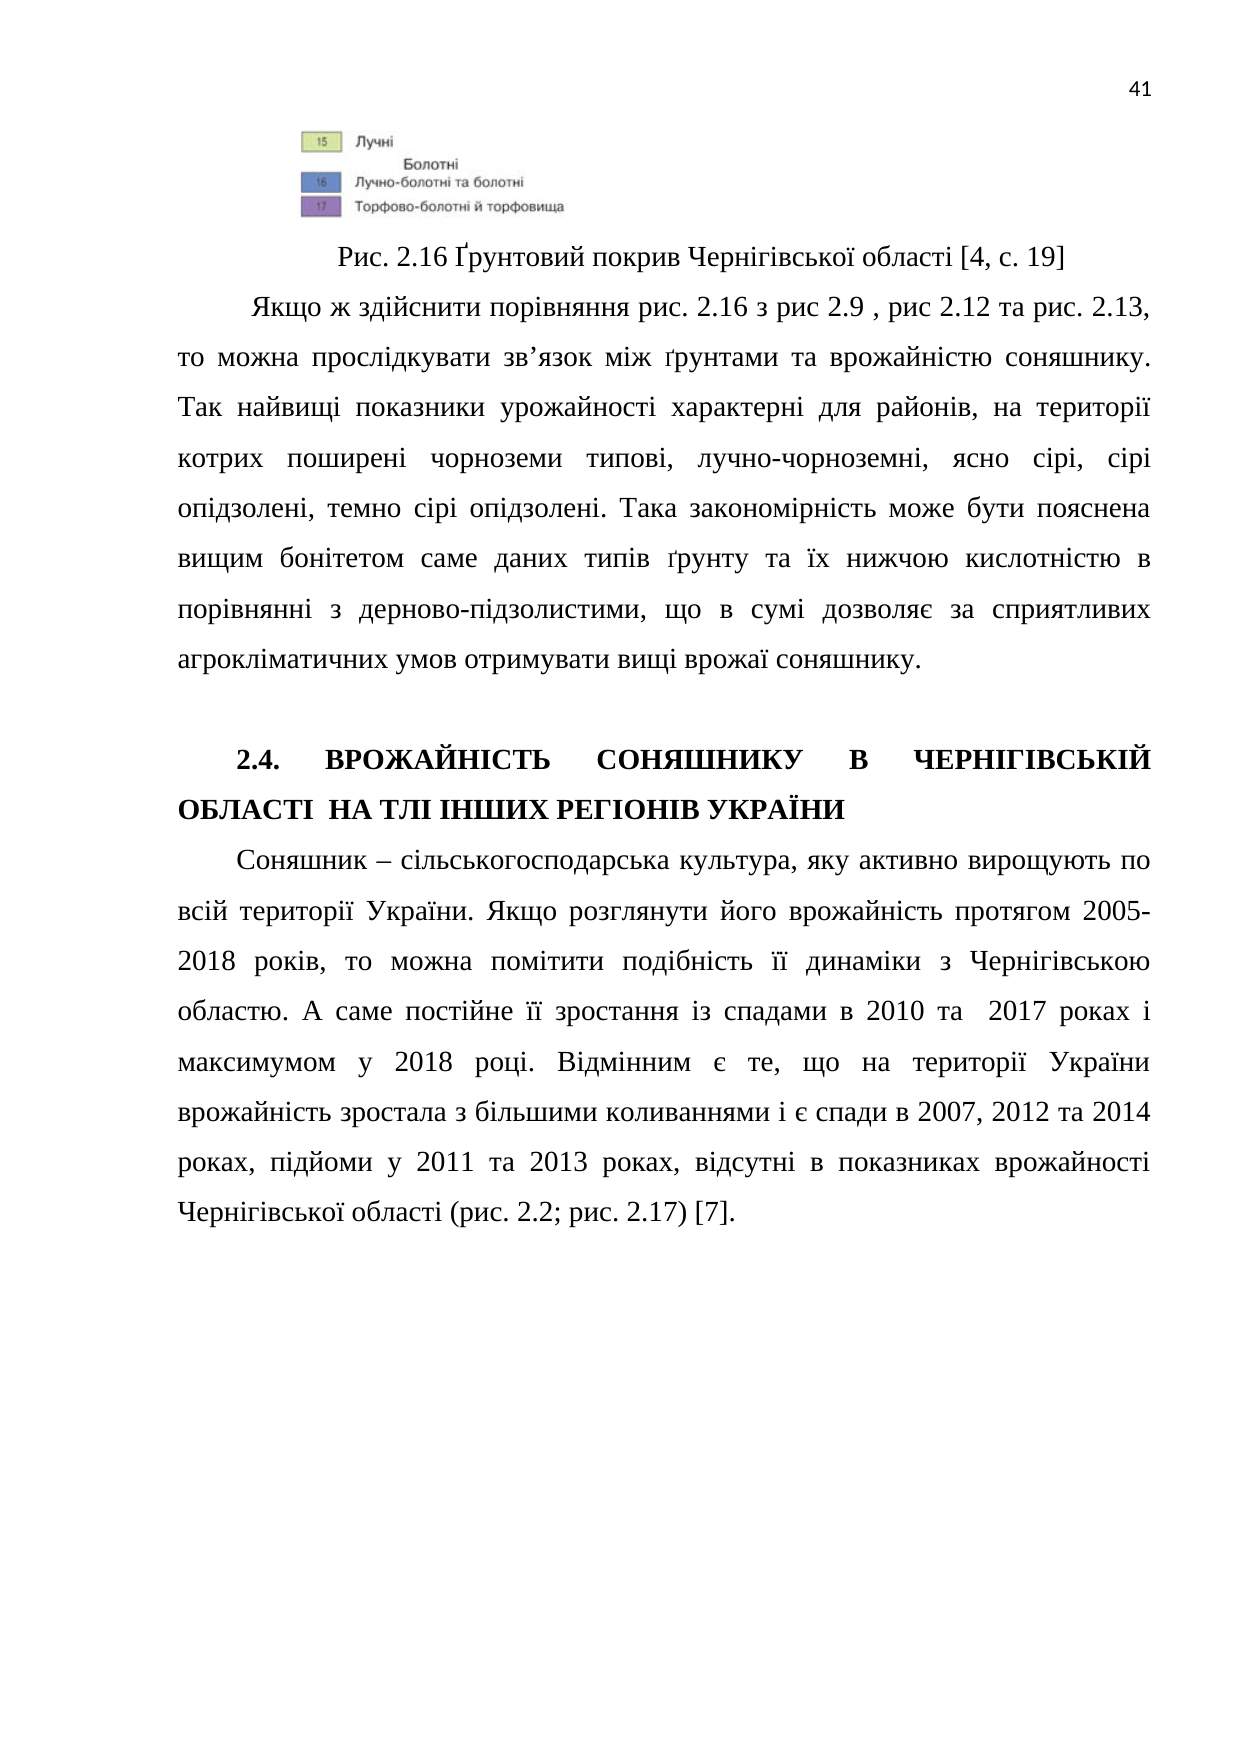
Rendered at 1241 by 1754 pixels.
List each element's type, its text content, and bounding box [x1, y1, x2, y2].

list ВРОЖАЙНІСТЬ СОНЯШНИКУ В ЧЕРНІГІВСЬКІЙ ОБЛАСТІ НА ТЛІ ІНШИХ РЕГІОНІВ УКРАЇНИ [177, 742, 1152, 826]
text Якщо ж здійснити порівняння рис. 2.16 з рис 2.9 , рис 2.12 та рис. 2.13, то можна прослідкувати зв’язок між Ґрунтами та врожайністю соняшнику. Так найвищі показники урожайності характерні для районів, на території котрих поширені чорноземи типові, лучно-чорноземні, ясно сірі, сірі опідзолені, темно сірі опідзолені. Така закономірність може бути пояснена вищим бонітетом саме даних типів Ґрунту та їх нижчою кислотністю в порівнянні з дерново-підзолистими, що в сумі дозволяє за сприятливих агрокліматичних умов отримувати вищі врожаї соняшнику. [177, 289, 1152, 675]
picture [297, 129, 567, 222]
text Рис. 2.16 Ґрунтовий покрив Чернігівської області [4, с. 19] [177, 239, 1152, 272]
text Соняшник – сільськогосподарська культура, яку активно вирощують по всій території України. Якщо розглянути його врожайність протягом 2005-2018 років, то можна помітити подібність її динаміки з Чернігівською областю. А саме постійне її зростання із спадами в 2010 та 2017 роках і максимумом у 2018 році. Відмінним є те, що на території України врожайність зростала з більшими коливаннями і є спади в 2007, 2012 та 2014 роках, підйоми у 2011 та 2013 роках, відсутні в показниках врожайності Чернігівської області (рис. 2.2; рис. 2.17) [7]. [177, 842, 1152, 1228]
